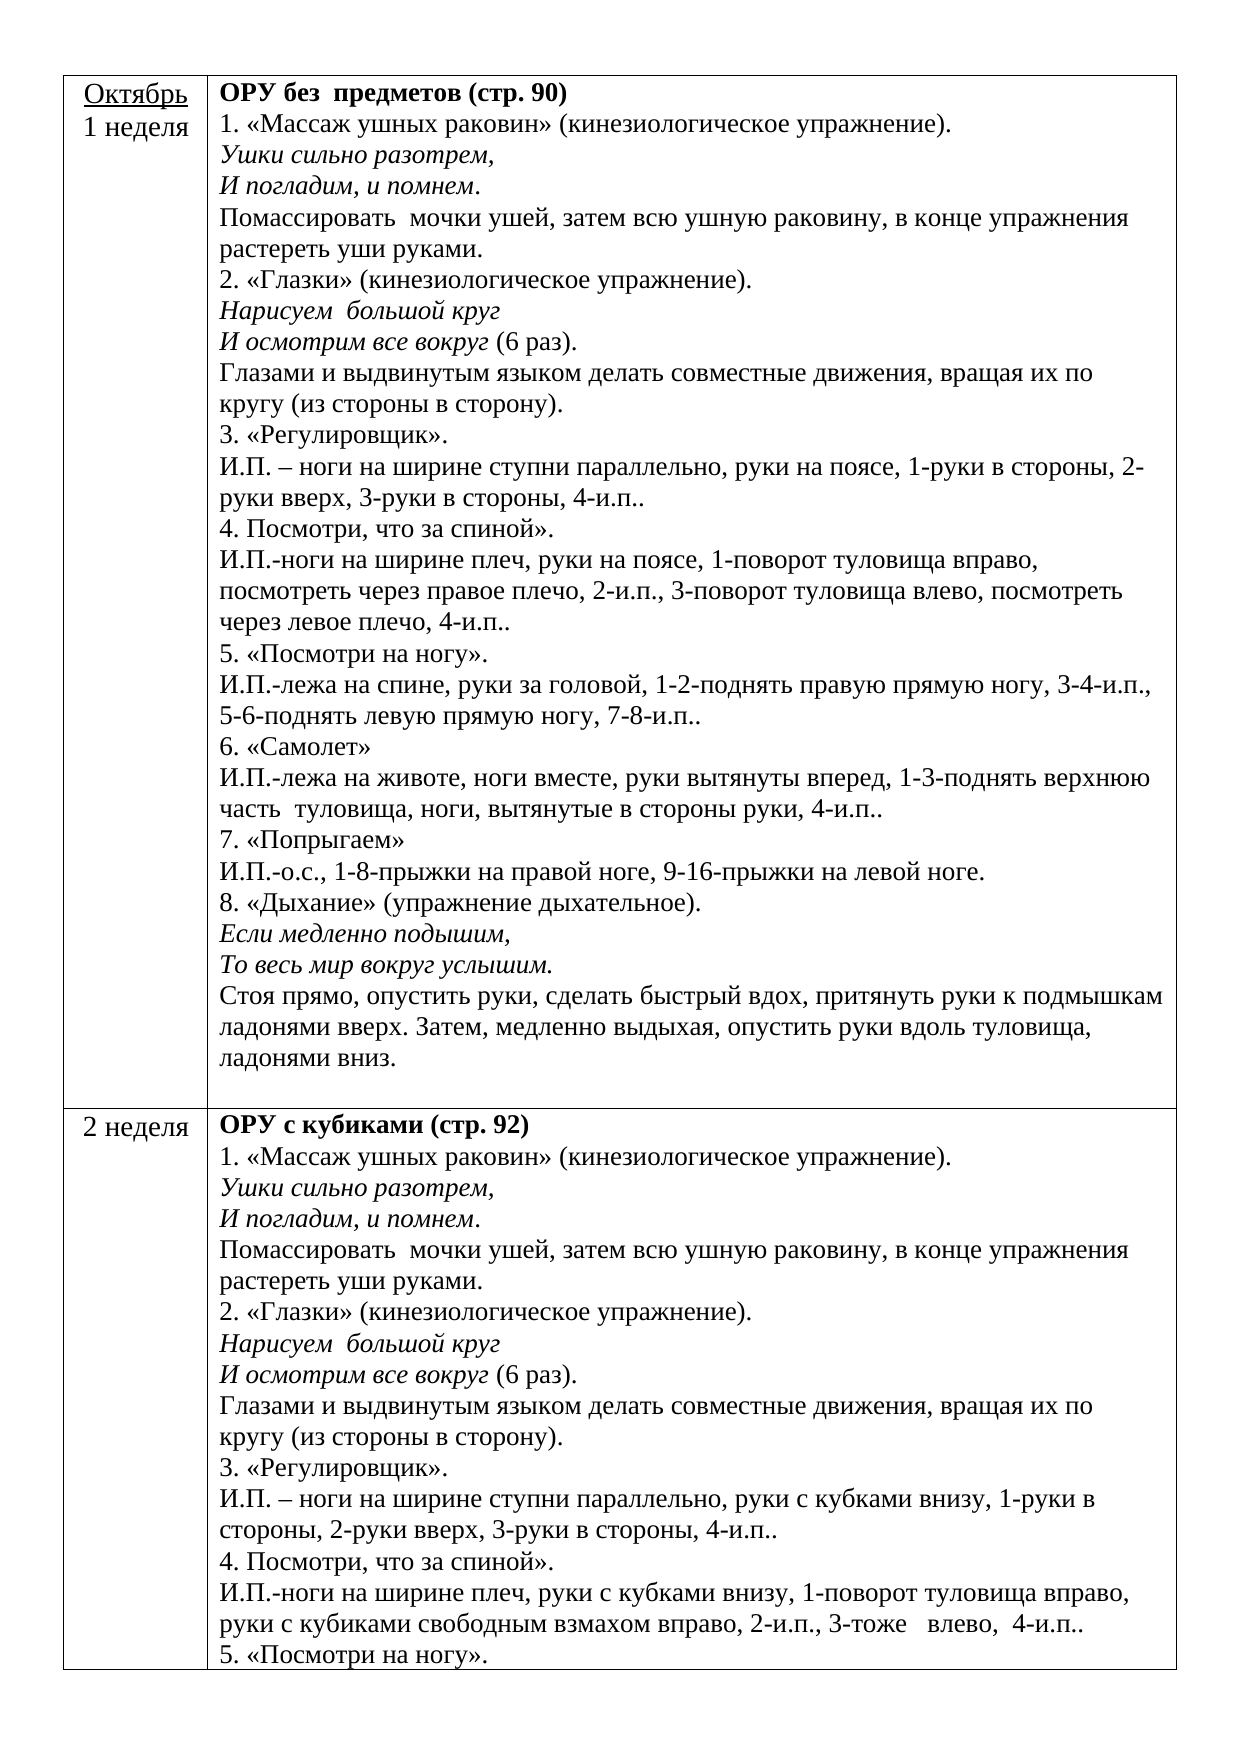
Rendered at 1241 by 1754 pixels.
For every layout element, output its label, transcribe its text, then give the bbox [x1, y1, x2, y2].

table_cell Октябрь 1 неделя [64, 76, 207, 1108]
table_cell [208, 1109, 1176, 1669]
table_cell ОРУ без предметов (стр. 90) 1. «Массаж ушных раковин» (кинезиологическое упражнение). Ушки сильно разотрем, И погладим, и помнем. Помассировать мочки ушей, затем всю ушную раковину, в конце упражнения растереть уши руками. 2. «Глазки» (кинезиологическое упражнение). Нарисуем большой круг И осмотрим все вокруг (6 раз). Глазами и выдвинутым языком делать совместные движения, вращая их по кругу (из стороны в сторону). 3. «Регулировщик». И.П. – ноги на ширине ступни параллельно, руки на поясе, 1-руки в стороны, 2-руки вверх, 3-руки в стороны, 4-и.п.. 4. Посмотри, что за спиной». И.П.-ноги на ширине плеч, руки на поясе, 1-поворот туловища вправо, посмотреть через правое плечо, 2-и.п., 3-поворот туловища влево, посмотреть через левое плечо, 4-и.п.. 5. «Посмотри на ногу». И.П.-лежа на спине, руки за головой, 1-2-поднять правую прямую ногу, 3-4-и.п., 5-6-поднять левую прямую ногу, 7-8-и.п.. 6. «Самолет» И.П.-лежа на животе, ноги вместе, руки вытянуты вперед, 1-3-поднять верхнюю часть туловища, ноги, вытянутые в стороны руки, 4-и.п.. 7. «Попрыгаем» И.П.-о.с., 1-8-прыжки на правой ноге, 9-16-прыжки на левой ноге. 8. «Дыхание» (упражнение дыхательное). Если медленно подышим, То весь мир вокруг услышим. Стоя прямо, опустить руки, сделать быстрый вдох, притянуть руки к подмышкам ладонями вверх. Затем, медленно выдыхая, опустить руки вдоль туловища, ладонями вниз. [208, 76, 1176, 1108]
table_cell 2 неделя [64, 1109, 207, 1669]
